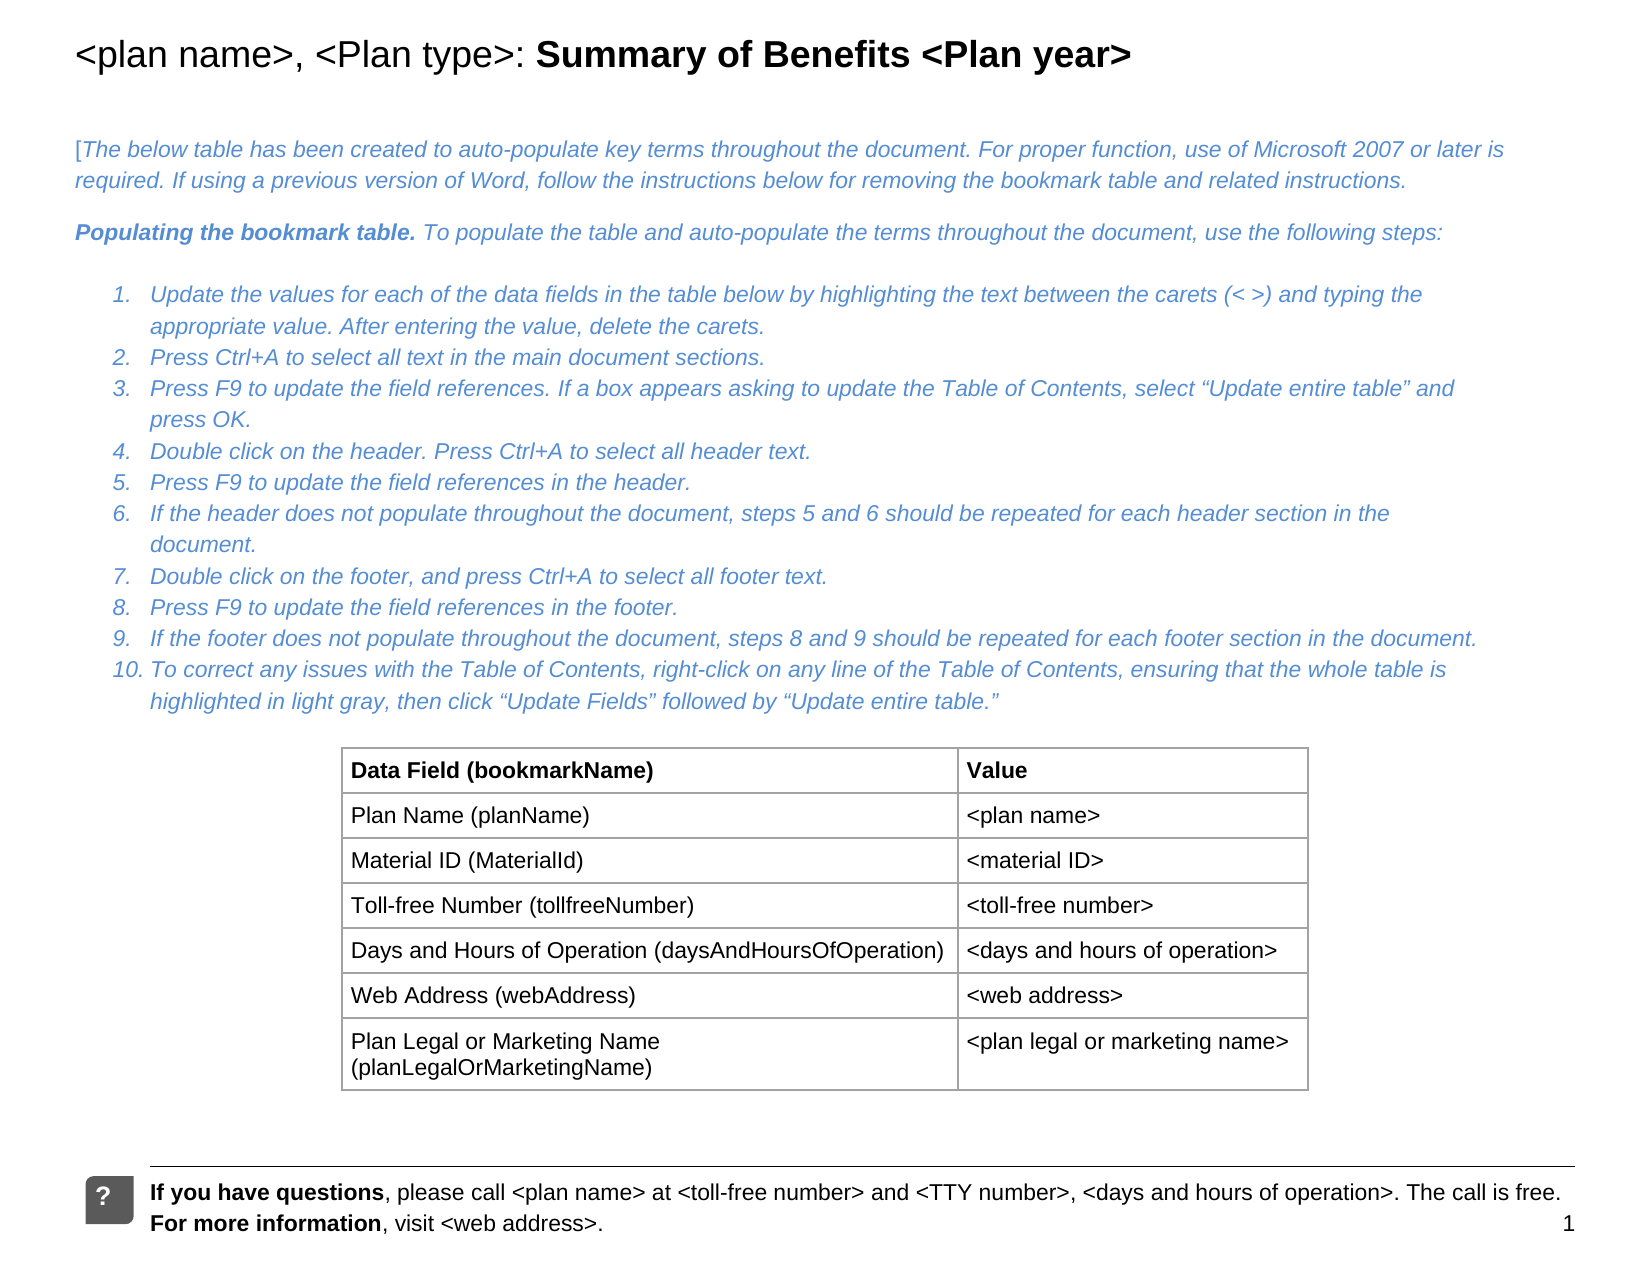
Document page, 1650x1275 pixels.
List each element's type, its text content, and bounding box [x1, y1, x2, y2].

list Press Ctrl+A to select all text in the main document sections. [112, 340, 1500, 372]
table_cell Days and Hours of Operation (daysAndHoursOfOperation) [343, 929, 957, 972]
table_cell <material ID> [959, 839, 1307, 882]
table_cell <plan legal or marketing name> [959, 1019, 1307, 1089]
list To correct any issues with the Table of Contents, right-click on any line of the Table of Contents, ensuring that the whole table is highlighted in light gray, then click “Update Fields” followed by “Update entire table.” [112, 653, 1500, 715]
list If the footer does not populate throughout the document, steps 8 and 9 should be repeated for each footer section in the document. [112, 622, 1500, 653]
list Press F9 to update the field references in the header. [112, 465, 1500, 497]
list Press F9 to update the field references in the footer. [112, 590, 1500, 622]
table_cell Plan Legal or Marketing Name (planLegalOrMarketingName) [343, 1019, 957, 1089]
table_cell Web Address (webAddress) [343, 974, 957, 1017]
table_header Value [959, 749, 1307, 792]
table_cell Material ID (MaterialId) [343, 839, 957, 882]
list Update the values for each of the data fields in the table below by highlighting the text between the carets (< >) and typing the appropriate value. After entering the value, delete the carets. [112, 278, 1500, 340]
table_header Data Field (bookmarkName) [343, 749, 957, 792]
text [The below table has been created to auto-populate key terms throughout the document. For proper function, use of Microsoft 2007 or later is required. If using a previous version of Word, follow the instructions below for removing the bookmark table and related instructions. [75, 132, 1575, 194]
list If the header does not populate throughout the document, steps 5 and 6 should be repeated for each header section in the document. [112, 497, 1500, 559]
text Populating the bookmark table. To populate the table and auto-populate the terms throughout the document, use the following steps: [75, 215, 1575, 247]
list Double click on the header. Press Ctrl+A to select all header text. [112, 434, 1500, 465]
list Double click on the footer, and press Ctrl+A to select all footer text. [112, 559, 1500, 590]
table_cell <days and hours of operation> [959, 929, 1307, 972]
table_cell Plan Name (planName) [343, 794, 957, 837]
list Press F9 to update the field references. If a box appears asking to update the Table of Contents, select “Update entire table” and press OK. [112, 372, 1500, 434]
table_cell <toll-free number> [959, 884, 1307, 927]
table_cell <web address> [959, 974, 1307, 1017]
table_cell Toll-free Number (tollfreeNumber) [343, 884, 957, 927]
table_cell <plan name> [959, 794, 1307, 837]
